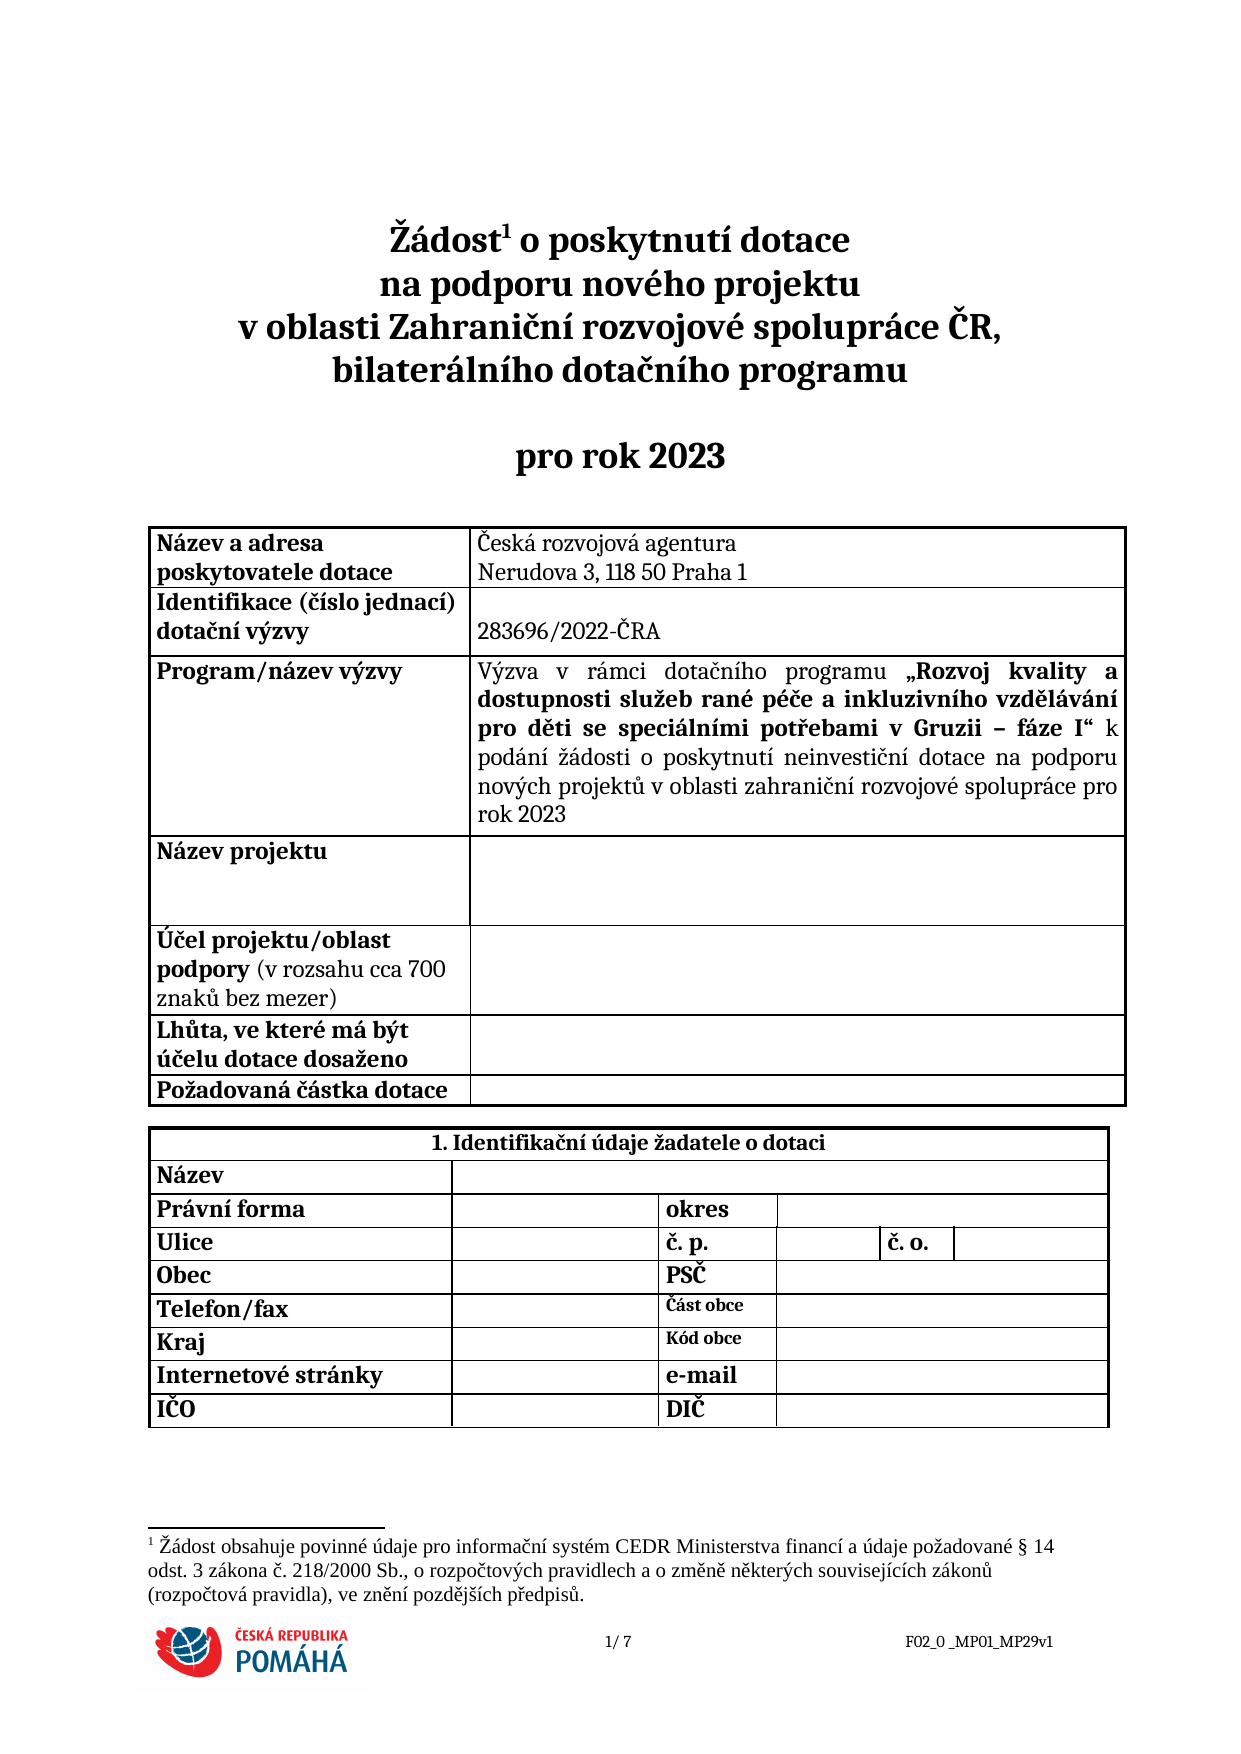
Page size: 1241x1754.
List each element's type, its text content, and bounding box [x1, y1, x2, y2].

text pro rok 2023 [148, 435, 1093, 478]
table_cell [453, 1161, 1107, 1193]
table_cell [777, 1295, 1107, 1326]
table_cell [471, 1016, 1124, 1074]
table_cell 283696/2022-ČRA [471, 588, 1124, 655]
table_cell [453, 1228, 658, 1260]
table_cell [453, 1261, 658, 1293]
table_cell [777, 1395, 1107, 1426]
table_cell [778, 1195, 1107, 1226]
table_cell PSČ [659, 1261, 776, 1293]
table_cell Název [151, 1161, 451, 1193]
table_cell IČO [151, 1395, 451, 1426]
table_cell [777, 1361, 1107, 1393]
text na podporu nového projektu [148, 262, 1093, 305]
table_cell Identifikace (číslo jednací) dotační výzvy [151, 588, 469, 655]
table_cell Část obce [659, 1295, 776, 1326]
table_cell [777, 1228, 879, 1260]
table_cell Účel projektu/oblast podpory (v rozsahu cca 700 znaků bez mezer) [151, 926, 470, 1014]
table_cell [453, 1295, 658, 1326]
table_cell Požadovaná částka dotace [151, 1076, 470, 1104]
table_header Česká rozvojová agentura Nerudova 3, 118 50 Praha 1 [471, 529, 1124, 586]
table_cell [777, 1261, 1107, 1293]
table_cell [471, 1076, 1124, 1104]
table_cell [453, 1328, 658, 1360]
table_cell Internetové stránky [151, 1361, 451, 1393]
table_cell Název projektu [151, 837, 469, 924]
table_cell Ulice [151, 1228, 451, 1260]
table_cell Telefon/fax [151, 1295, 451, 1326]
table_cell [955, 1228, 1107, 1260]
table_cell DIČ [659, 1395, 776, 1426]
table_cell [453, 1195, 658, 1226]
table_cell č. p. [659, 1228, 776, 1260]
table_cell e-mail [659, 1361, 776, 1393]
table_cell [777, 1328, 1107, 1360]
table_header Název a adresa poskytovatele dotace [151, 529, 469, 586]
table_cell Program/název výzvy [151, 657, 469, 835]
table_cell Výzva v rámci dotačního programu „Rozvoj kvality a dostupnosti služeb rané péče a inkluzivního vzdělávání pro děti se speciálními potřebami v Gruzii – fáze I“ k podání žádosti o poskytnutí neinvestiční dotace na podporu nových projektů v oblasti zahraniční rozvojové spolupráce pro rok 2023 [471, 657, 1124, 835]
table_cell Lhůta, ve které má být účelu dotace dosaženo [151, 1016, 470, 1074]
table_cell [453, 1395, 658, 1426]
text v oblasti Zahraniční rozvojové spolupráce ČR, bilaterálního dotačního programu [148, 305, 1093, 392]
text Žádost o poskytnutí dotace [148, 219, 1093, 262]
table_cell Kód obce [659, 1328, 776, 1360]
table_cell [471, 926, 1124, 1014]
table_cell Právní forma [151, 1195, 451, 1226]
table_cell Obec [151, 1261, 451, 1293]
table_cell [471, 837, 1124, 924]
table_cell [453, 1361, 658, 1393]
table_cell č. o. [881, 1228, 953, 1260]
table_header 1. Identifikační údaje žadatele o dotaci [151, 1130, 1107, 1160]
picture [134, 1609, 369, 1693]
table_cell okres [659, 1195, 777, 1226]
table_cell Kraj [151, 1328, 451, 1360]
